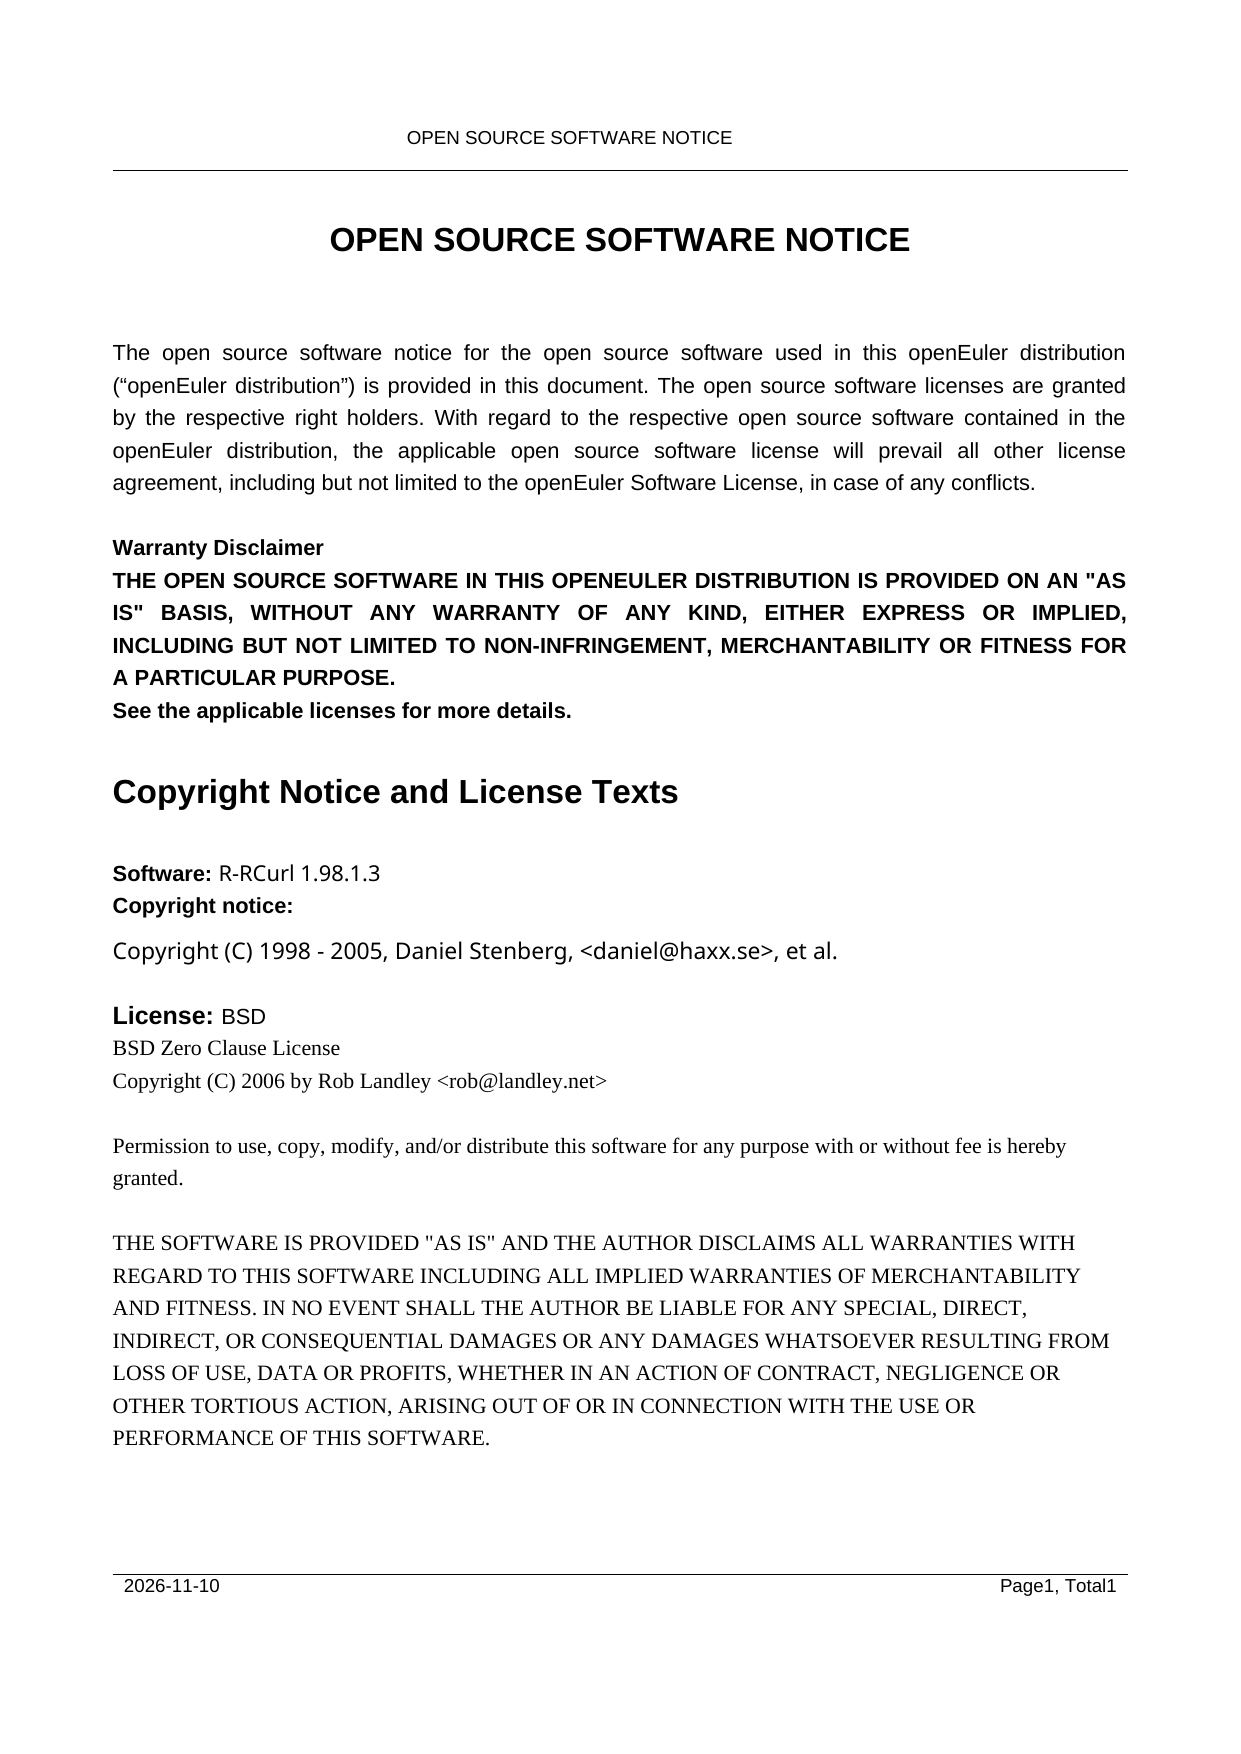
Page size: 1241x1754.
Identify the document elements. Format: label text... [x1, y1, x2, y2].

text Copyright notice: [112, 889, 1128, 921]
text THE OPEN SOURCE SOFTWARE IN THIS OPENEULER DISTRIBUTION IS PROVIDED ON AN "AS IS" BASIS, WITHOUT ANY WARRANTY OF ANY KIND, EITHER EXPRESS OR IMPLIED, INCLUDING BUT NOT LIMITED TO NON-INFRINGEMENT, MERCHANTABILITY OR FITNESS FOR A PARTICULAR PURPOSE. See the applicable licenses for more details. [112, 564, 1128, 726]
text Copyright Notice and License Texts [112, 759, 1128, 824]
text Copyright (C) 1998 - 2005, Daniel Stenberg, <daniel@haxx.se>, et al. [112, 934, 1128, 999]
text BSD Zero Clause License Copyright (C) 2006 by Rob Landley <rob@landley.net> Permission to use, copy, modify, and/or distribute this software for any purpose with or without fee is hereby granted. THE SOFTWARE IS PROVIDED "AS IS" AND THE AUTHOR DISCLAIMS ALL WARRANTIES WITH REGARD TO THIS SOFTWARE INCLUDING ALL IMPLIED WARRANTIES OF MERCHANTABILITY AND FITNESS. IN NO EVENT SHALL THE AUTHOR BE LIABLE FOR ANY SPECIAL, DIRECT, INDIRECT, OR CONSEQUENTIAL DAMAGES OR ANY DAMAGES WHATSOEVER RESULTING FROM LOSS OF USE, DATA OR PROFITS, WHETHER IN AN ACTION OF CONTRACT, NEGLIGENCE OR OTHER TORTIOUS ACTION, ARISING OUT OF OR IN CONNECTION WITH THE USE OR PERFORMANCE OF THIS SOFTWARE. [112, 1031, 1128, 1486]
title Software: R-RCurl 1.98.1.3 [112, 856, 1128, 889]
text License: BSD [112, 999, 1128, 1031]
text Warranty Disclaimer [112, 531, 1128, 564]
text The open source software notice for the open source software used in this openEuler distribution (“openEuler distribution”) is provided in this document. The open source software licenses are granted by the respective right holders. With regard to the respective open source software contained in the openEuler distribution, the applicable open source software license will prevail all other license agreement, including but not limited to the openEuler Software License, in case of any conflicts. [112, 336, 1128, 499]
text OPEN SOURCE SOFTWARE NOTICE [112, 206, 1128, 271]
